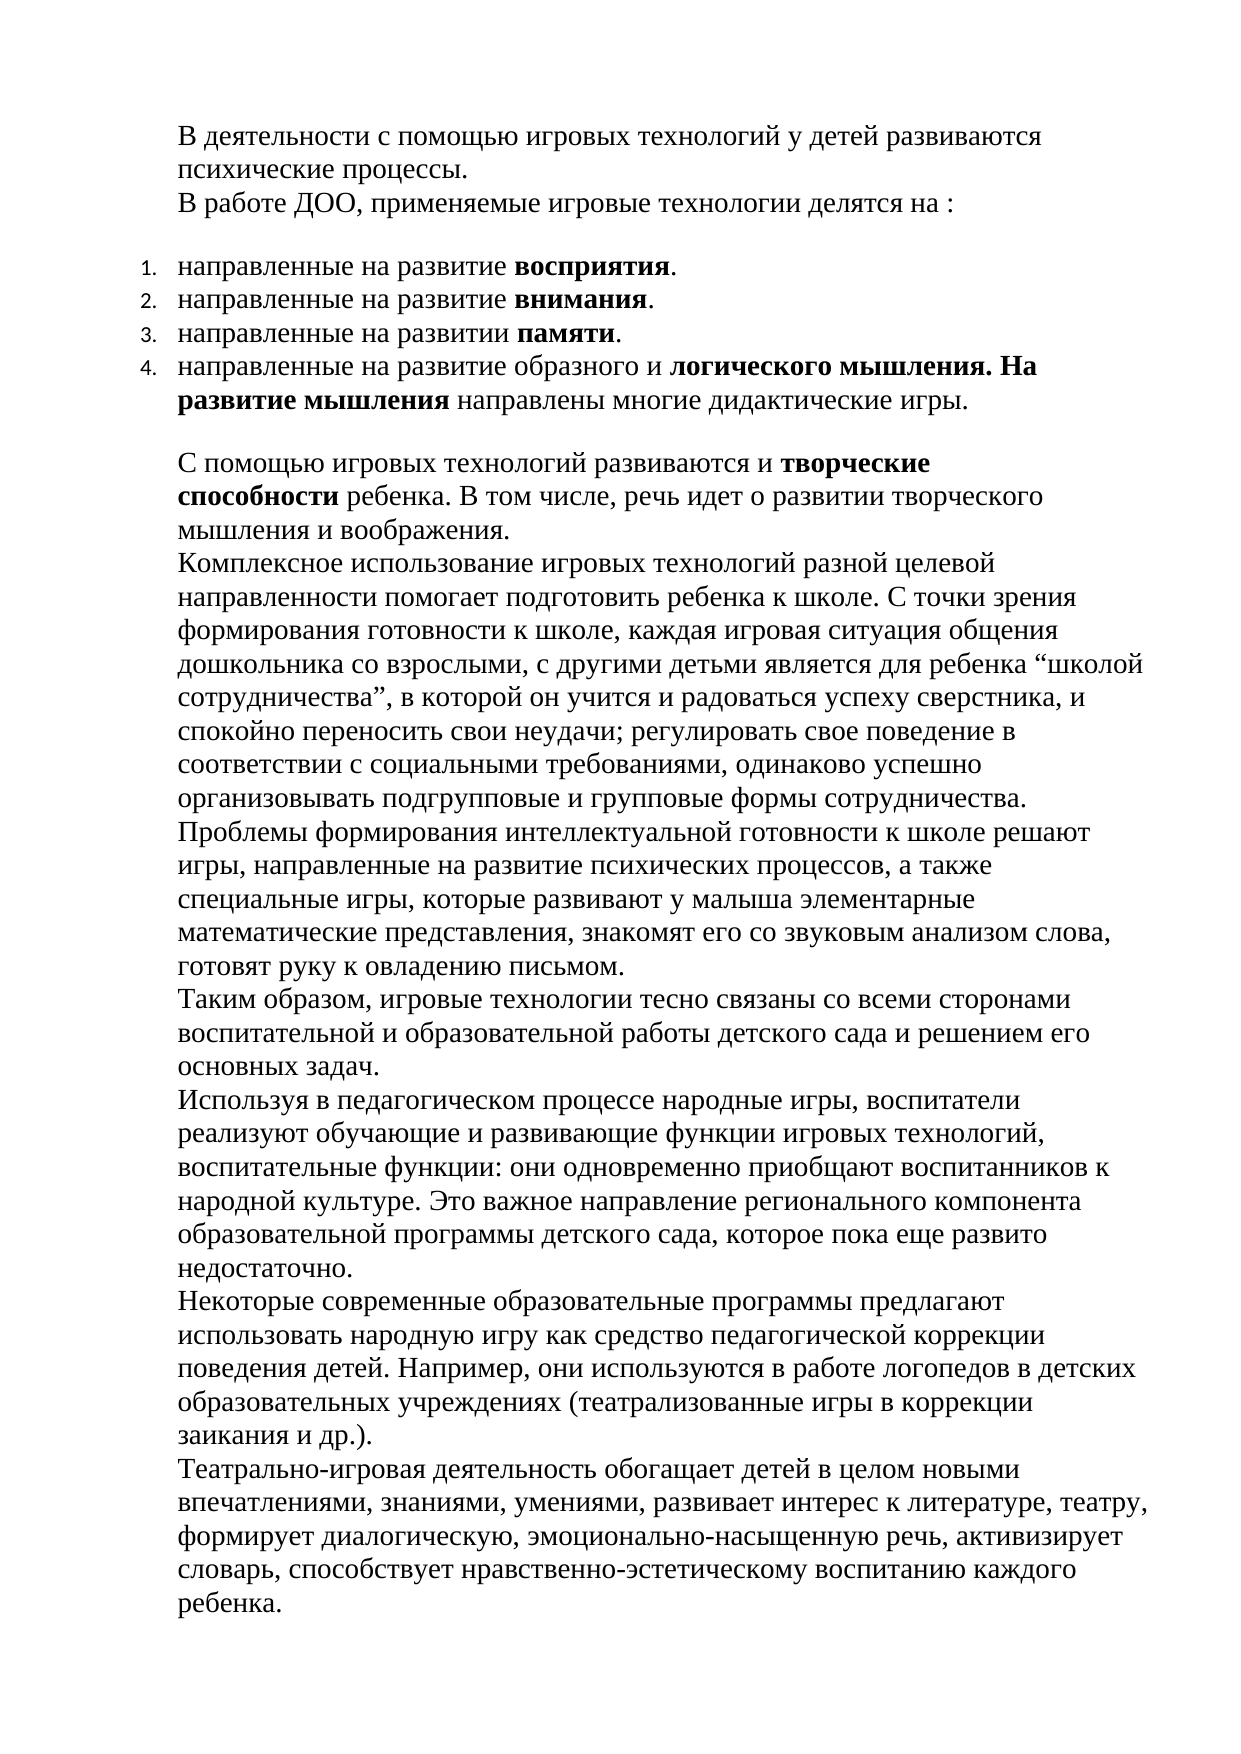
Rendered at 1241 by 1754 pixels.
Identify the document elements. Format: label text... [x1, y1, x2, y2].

text Театрально-игровая деятельность обогащает детей в целом новыми впечатлениями, знаниями, умениями, развивает интерес к литературе, театру, формирует диалогическую, эмоционально-насыщенную речь, активизирует словарь, способствует нравственно-эстетическому воспитанию каждого ребенка. [177, 1451, 1152, 1619]
text Комплексное использование игровых технологий разной целевой направленности помогает подготовить ребенка к школе. С точки зрения формирования готовности к школе, каждая игровая ситуация общения дошкольника со взрослыми, с другими детьми является для ребенка “школой сотрудничества”, в которой он учится и радоваться успеху сверстника, и спокойно переносить свои неудачи; регулировать свое поведение в соответствии с социальными требованиями, одинаково успешно организовывать подгрупповые и групповые формы сотрудничества. Проблемы формирования интеллектуальной готовности к школе решают игры, направленные на развитие психических процессов, а также специальные игры, которые развивают у малыша элементарные математические представления, знакомят его со звуковым анализом слова, готовят руку к овладению письмом. [177, 545, 1152, 981]
text Таким образом, игровые технологии тесно связаны со всеми сторонами воспитательной и образовательной работы детского сада и решением его основных задач. [177, 981, 1152, 1082]
text В работе ДОО, применяемые игровые технологии делятся на : [177, 185, 1152, 219]
list направленные на развитие образного и логического мышления. На развитие мышления направлены многие дидактические игры. [140, 348, 1152, 416]
list направленные на развитии памяти. [140, 315, 1152, 348]
text Используя в педагогическом процессе народные игры, воспитатели реализуют обучающие и развивающие функции игровых технологий, воспитательные функции: они одновременно приобщают воспитанников к народной культуре. Это важное направление регионального компонента образовательной программы детского сада, которое пока еще развито недостаточно. [177, 1082, 1152, 1283]
text Некоторые современные образовательные программы предлагают использовать народную игру как средство педагогической коррекции поведения детей. Например, они используются в работе логопедов в детских образовательных учреждениях (театрализованные игры в коррекции заикания и др.). [177, 1283, 1152, 1451]
text В деятельности с помощью игровых технологий у детей развиваются психические процессы. [177, 118, 1152, 185]
text С помощью игровых технологий развиваются и творческие способности ребенка. В том числе, речь идет о развитии творческого мышления и воображения. [177, 445, 1152, 545]
list направленные на развитие восприятия. [140, 248, 1152, 281]
list направленные на развитие внимания. [140, 281, 1152, 315]
